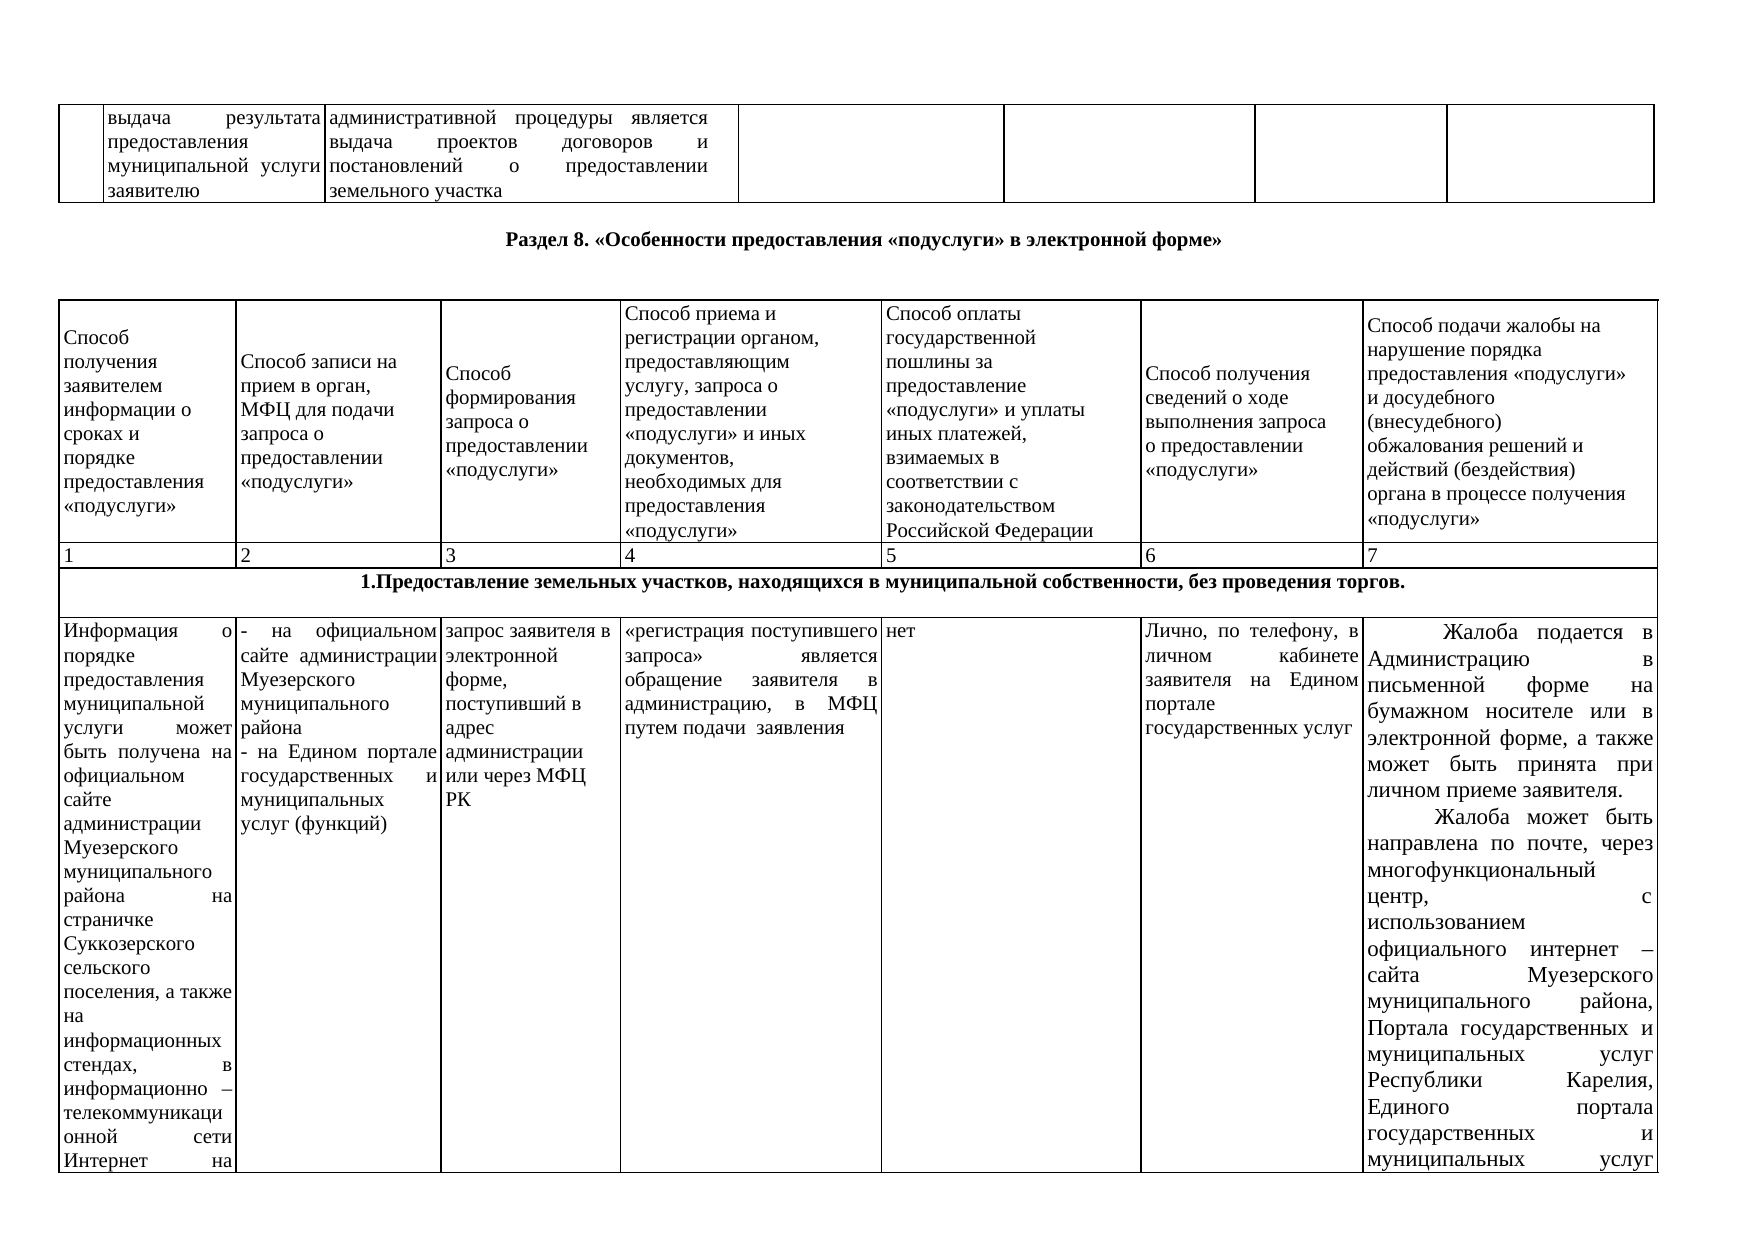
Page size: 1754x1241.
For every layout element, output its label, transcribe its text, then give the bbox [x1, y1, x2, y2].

table_cell [1256, 105, 1446, 202]
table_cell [1364, 618, 1657, 1172]
table_cell 5 [882, 543, 1140, 567]
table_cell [739, 105, 1003, 202]
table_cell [621, 618, 881, 1172]
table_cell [326, 105, 738, 202]
table_cell 4 [621, 543, 881, 567]
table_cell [442, 618, 620, 1172]
table_header Способ формирования запроса о предоставлении «подуслуги» [442, 301, 620, 542]
table_cell 7 [1364, 543, 1657, 567]
table_header Способ приема и регистрации органом, предоставляющим услугу, запроса о предоставлении «подуслуги» и иных документов, необходимых для предоставления «подуслуги» [621, 301, 881, 542]
table_header Способ записи на прием в орган, МФЦ для подачи запроса о предоставлении «подуслуги» [237, 301, 440, 542]
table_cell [1142, 618, 1362, 1172]
table_header Способ подачи жалобы на нарушение порядка предоставления «подуслуги» и досудебного (внесудебного) обжалования решений и действий (бездействия) органа в процессе получения «подуслуги» [1364, 301, 1657, 542]
table_cell 1.Предоставление земельных участков, находящихся в муниципальной собственности, без проведения торгов. [60, 569, 1657, 617]
table_cell 3 [442, 543, 620, 567]
table_cell [1005, 105, 1254, 202]
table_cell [237, 618, 440, 1172]
table_cell 2 [237, 543, 440, 567]
table_cell 6 [1142, 543, 1362, 567]
table_cell [1448, 105, 1653, 202]
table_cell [60, 618, 235, 1172]
table_header Способ оплаты государственной пошлины за предоставление «подуслуги» и уплаты иных платежей, взимаемых в соответствии с законодательством Российской Федерации [882, 301, 1140, 542]
table_header Способ получения заявителем информации о сроках и порядке предоставления «подуслуги» [60, 301, 235, 542]
table_header Способ получения сведений о ходе выполнения запроса о предоставлении «подуслуги» [1142, 301, 1362, 542]
table_cell 3 [60, 105, 103, 202]
text Раздел 8. «Особенности предоставления «подуслуги» в электронной форме» [59, 227, 1669, 251]
table_cell 1 [60, 543, 235, 567]
table_cell нет [882, 618, 1140, 1172]
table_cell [104, 105, 324, 202]
